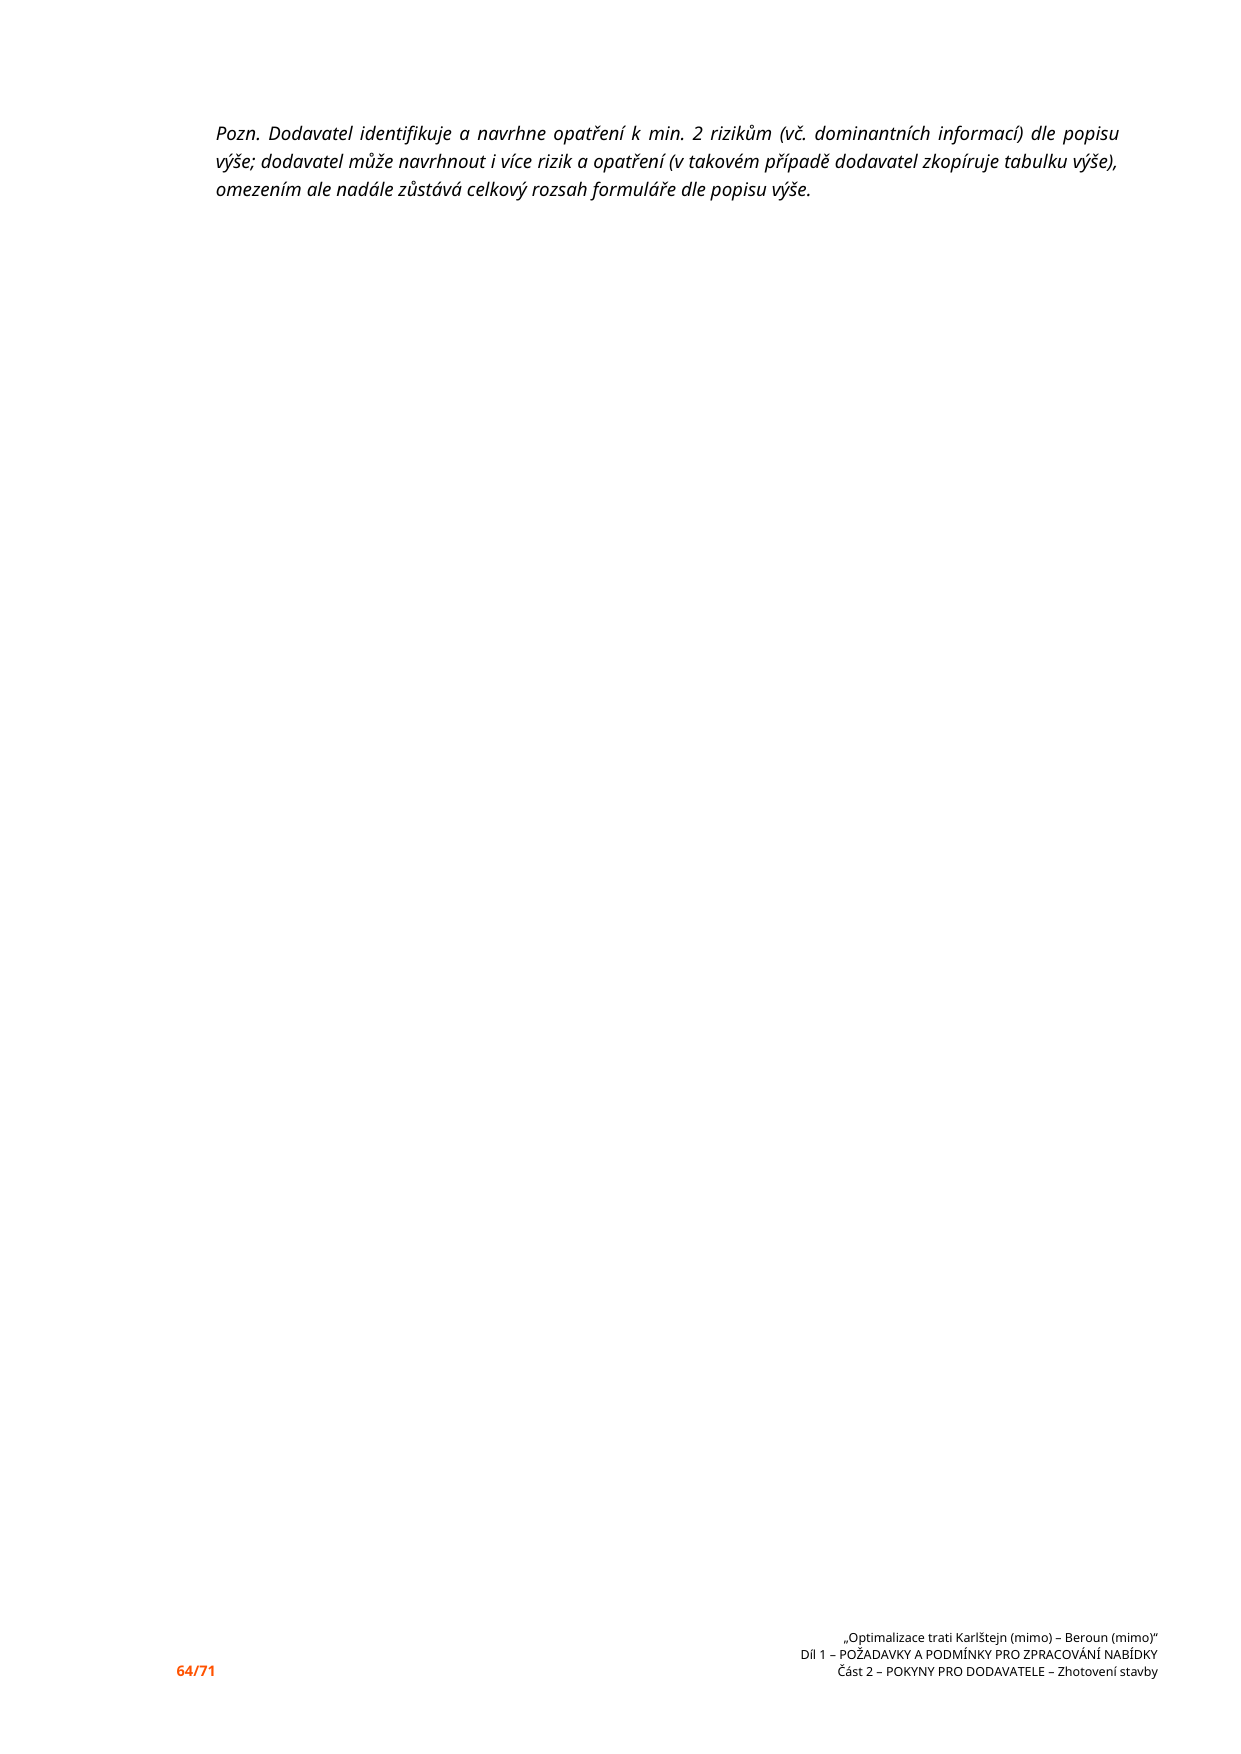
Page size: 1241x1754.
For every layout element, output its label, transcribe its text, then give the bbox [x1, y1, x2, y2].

text Pozn. Dodavatel identifikuje a navrhne opatření k min. 2 rizikům (vč. dominantních informací) dle popisu výše; dodavatel může navrhnout i více rizik a opatření (v takovém případě dodavatel zkopíruje tabulku výše), omezením ale nadále zůstává celkový rozsah formuláře dle popisu výše. [216, 121, 1122, 202]
